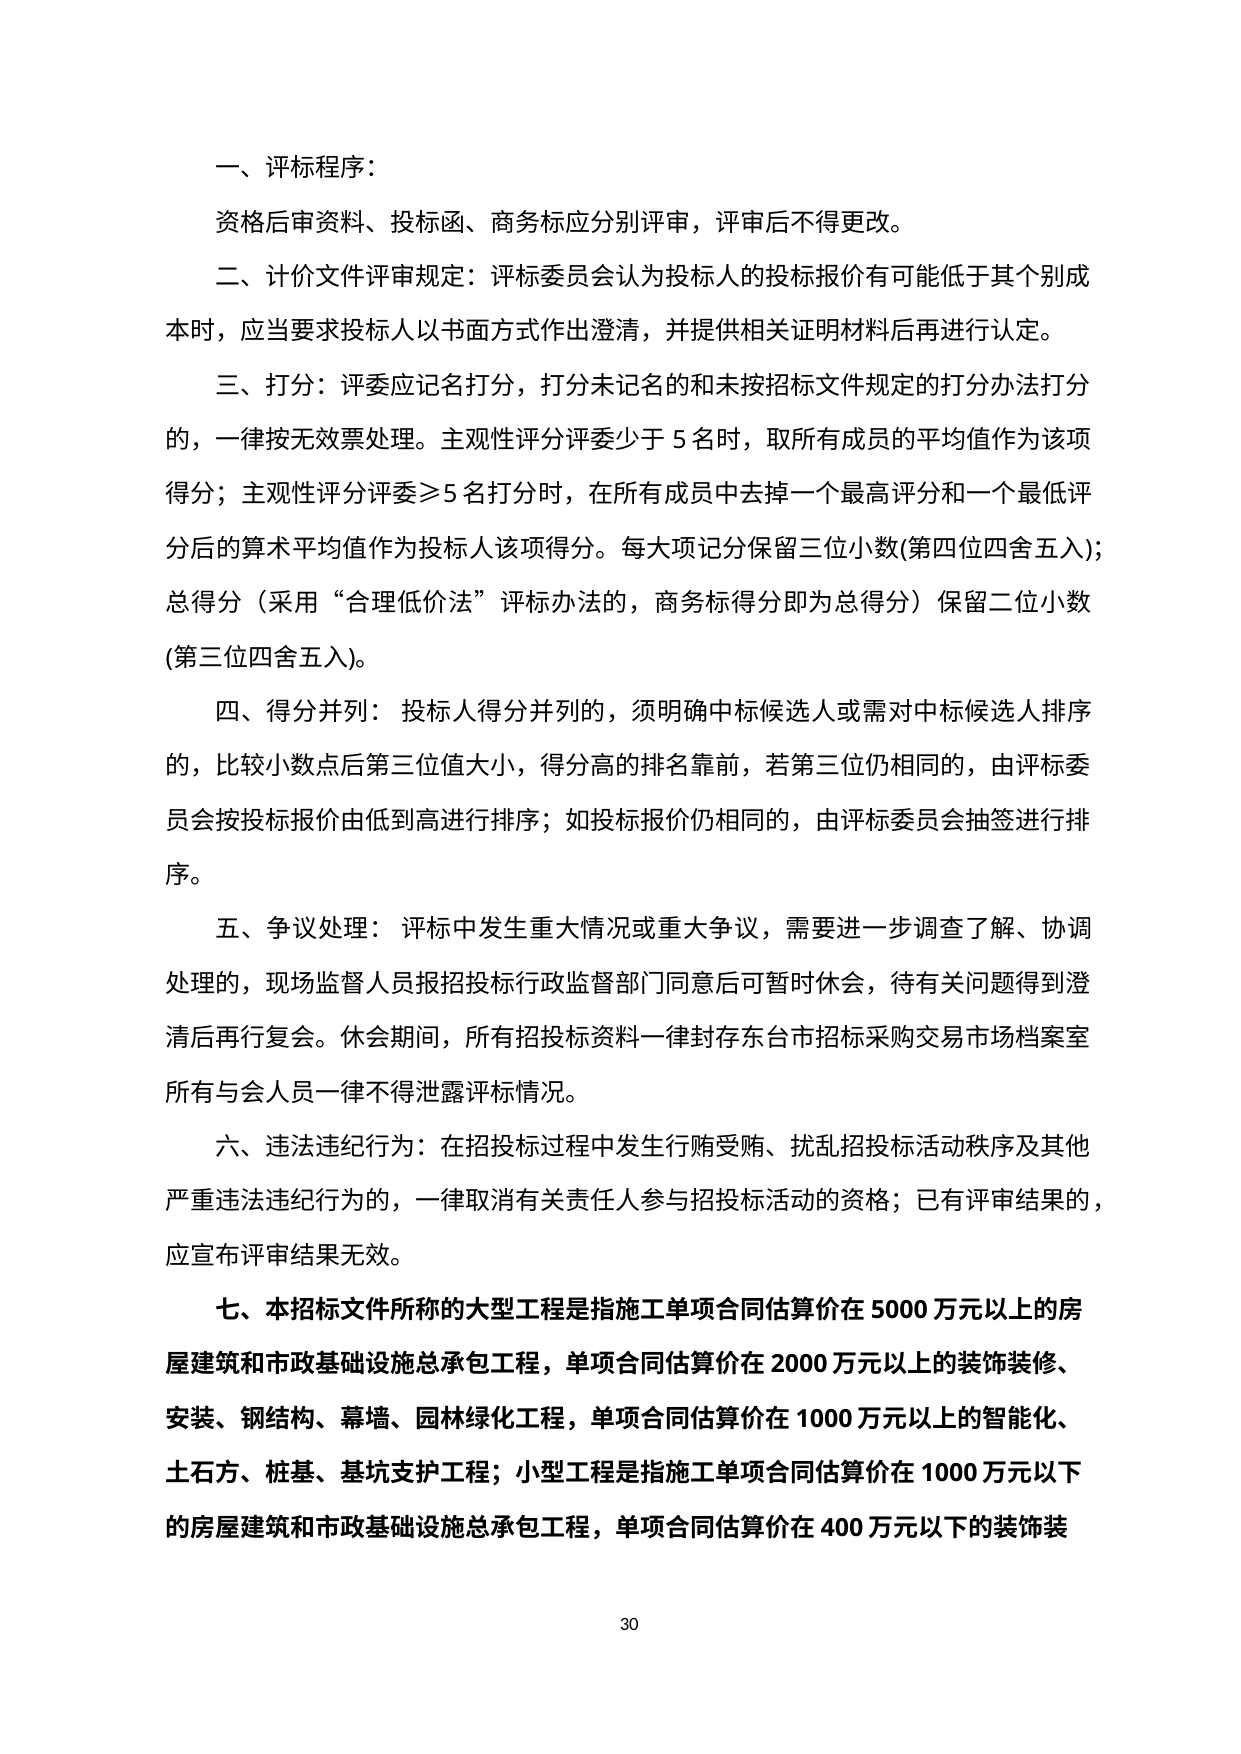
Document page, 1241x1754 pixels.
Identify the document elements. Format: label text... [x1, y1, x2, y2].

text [165, 1289, 1092, 1543]
text 一、评标程序： [165, 148, 1092, 184]
text 六、违法违纪行为：在招投标过程中发生行贿受贿、扰乱招投标活动秩序及其他严重违法违纪行为的，一律取消有关责任人参与招投标活动的资格；已有评审结果的，应宣布评审结果无效。 [165, 1126, 1092, 1271]
text 二、计价文件评审规定：评标委员会认为投标人的投标报价有可能低于其个别成本时，应当要求投标人以书面方式作出澄清，并提供相关证明材料后再进行认定。 [165, 256, 1092, 347]
text 资格后审资料、投标函、商务标应分别评审，评审后不得更改。 [165, 202, 1092, 238]
text 四、得分并列： 投标人得分并列的，须明确中标候选人或需对中标候选人排序的，比较小数点后第三位值大小，得分高的排名靠前，若第三位仍相同的，由评标委员会按投标报价由低到高进行排序；如投标报价仍相同的，由评标委员会抽签进行排序。 [165, 691, 1092, 891]
text 三、打分：评委应记名打分，打分未记名的和未按招标文件规定的打分办法打分的，一律按无效票处理。主观性评分评委少于5名时，取所有成员的平均值作为该项得分；主观性评分评委≥5名打分时，在所有成员中去掉一个最高评分和一个最低评分后的算术平均值作为投标人该项得分。每大项记分保留三位小数(第四位四舍五入)；总得分（采用“合理低价法”评标办法的，商务标得分即为总得分）保留二位小数(第三位四舍五入)。 [165, 365, 1092, 673]
list 五、争议处理： 评标中发生重大情况或重大争议，需要进一步调查了解、协调处理的，现场监督人员报招投标行政监督部门同意后可暂时休会，待有关问题得到澄清后再行复会。休会期间，所有招投标资料一律封存东台市招标采购交易市场档案室所有与会人员一律不得泄露评标情况。 [165, 909, 1092, 1108]
